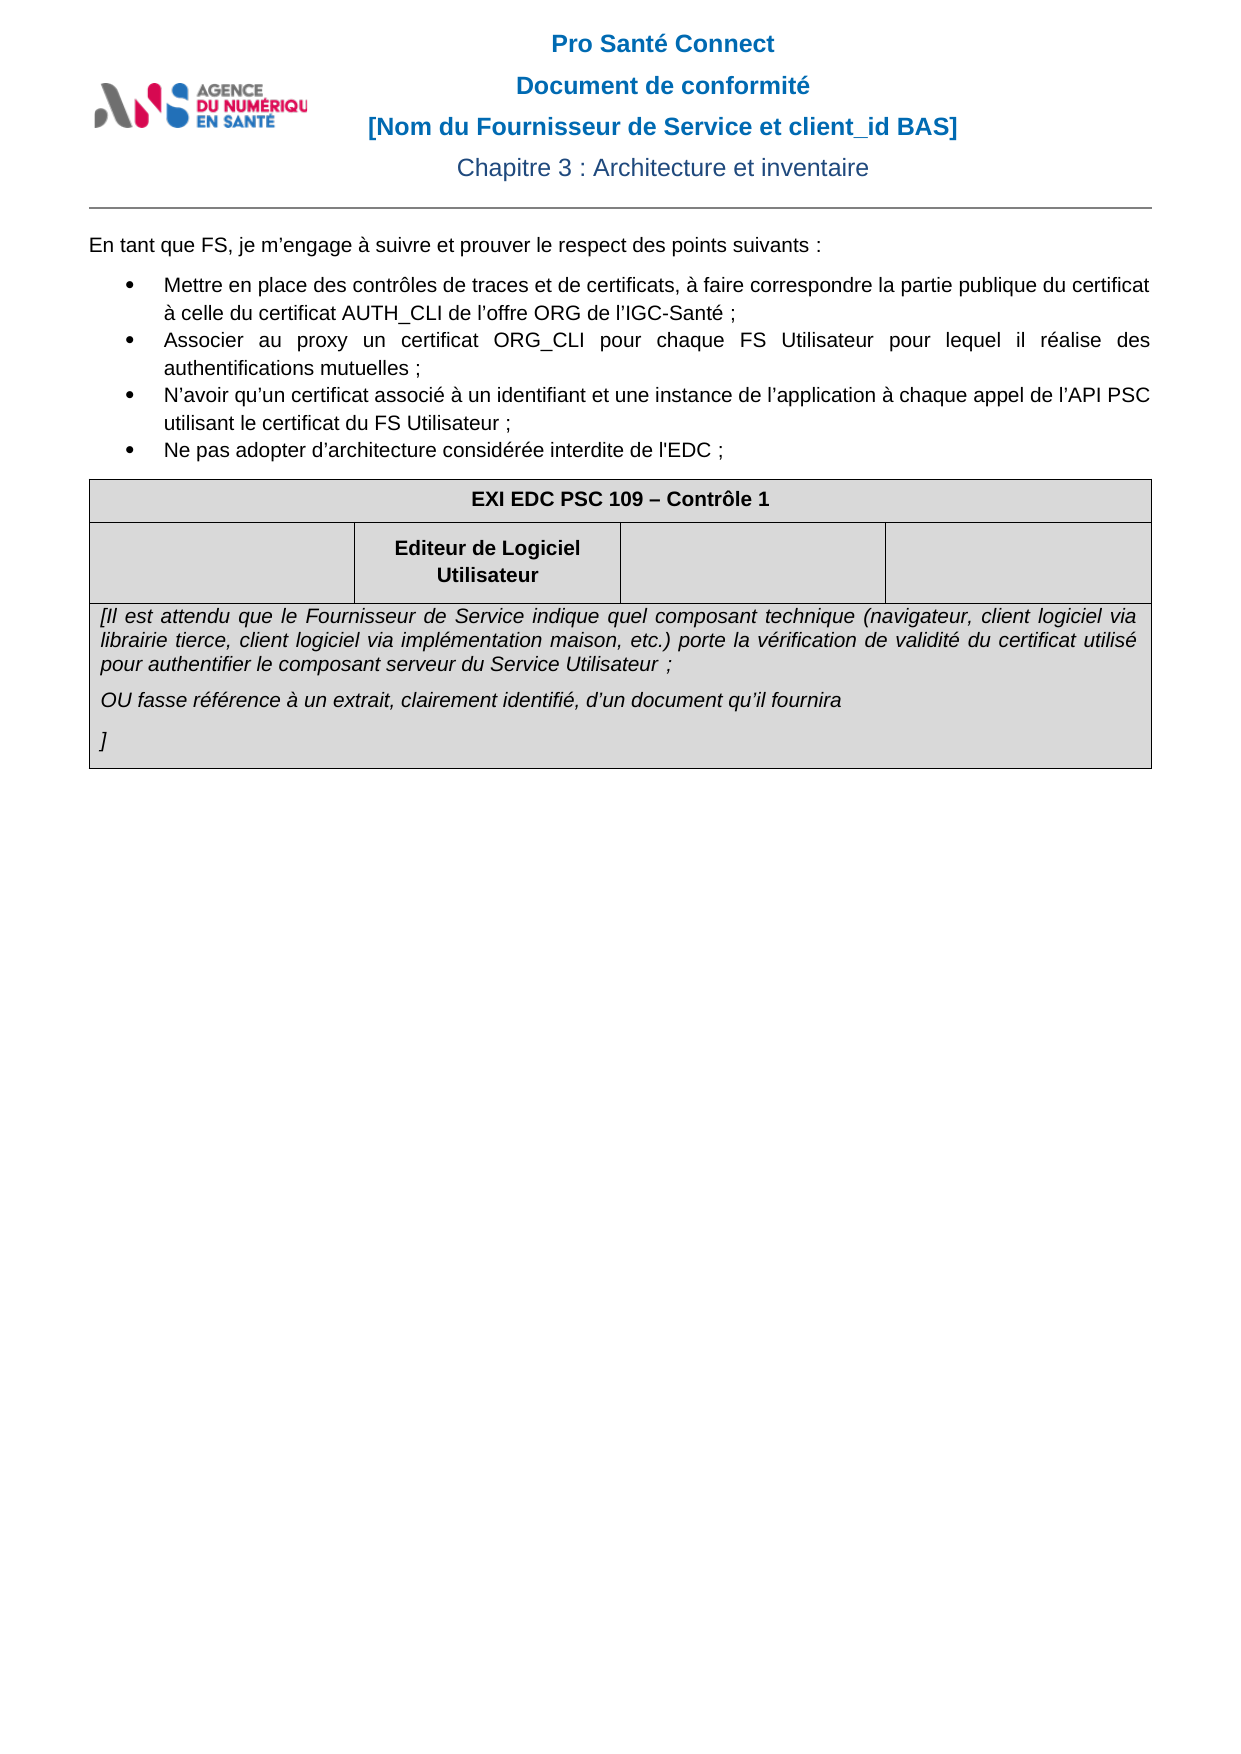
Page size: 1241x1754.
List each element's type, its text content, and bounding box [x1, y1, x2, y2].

list Mettre en place des contrôles de traces et de certificats, à faire correspondre la partie publique du certificat à celle du certificat AUTH_CLI de l’offre ORG de l’IGC-Santé ; [126, 273, 1152, 324]
table_cell [90, 523, 354, 603]
table_header EXI EDC PSC 109 – Contrôle 1 [90, 480, 1151, 522]
table_cell [Il est attendu que le Fournisseur de Service indique quel composant technique (navigateur, client logiciel via librairie tierce, client logiciel via implémentation maison, etc.) porte la vérification de validité du certificat utilisé pour authentifier le composant serveur du Service Utilisateur ; OU fasse référence à un extrait, clairement identifié, d’un document qu’il fournira ] [90, 604, 1151, 768]
table_cell [886, 523, 1151, 603]
picture [94, 83, 308, 128]
table_cell [621, 523, 885, 603]
list Ne pas adopter d’architecture considérée interdite de l'EDC ; [126, 438, 1152, 462]
text En tant que FS, je m’engage à suivre et prouver le respect des points suivants : [89, 233, 1152, 257]
table_cell Editeur de Logiciel Utilisateur [355, 523, 620, 603]
list N’avoir qu’un certificat associé à un identifiant et une instance de l’application à chaque appel de l’API PSC utilisant le certificat du FS Utilisateur ; [126, 383, 1152, 435]
list Associer au proxy un certificat ORG_CLI pour chaque FS Utilisateur pour lequel il réalise des authentifications mutuelles ; [126, 328, 1152, 380]
